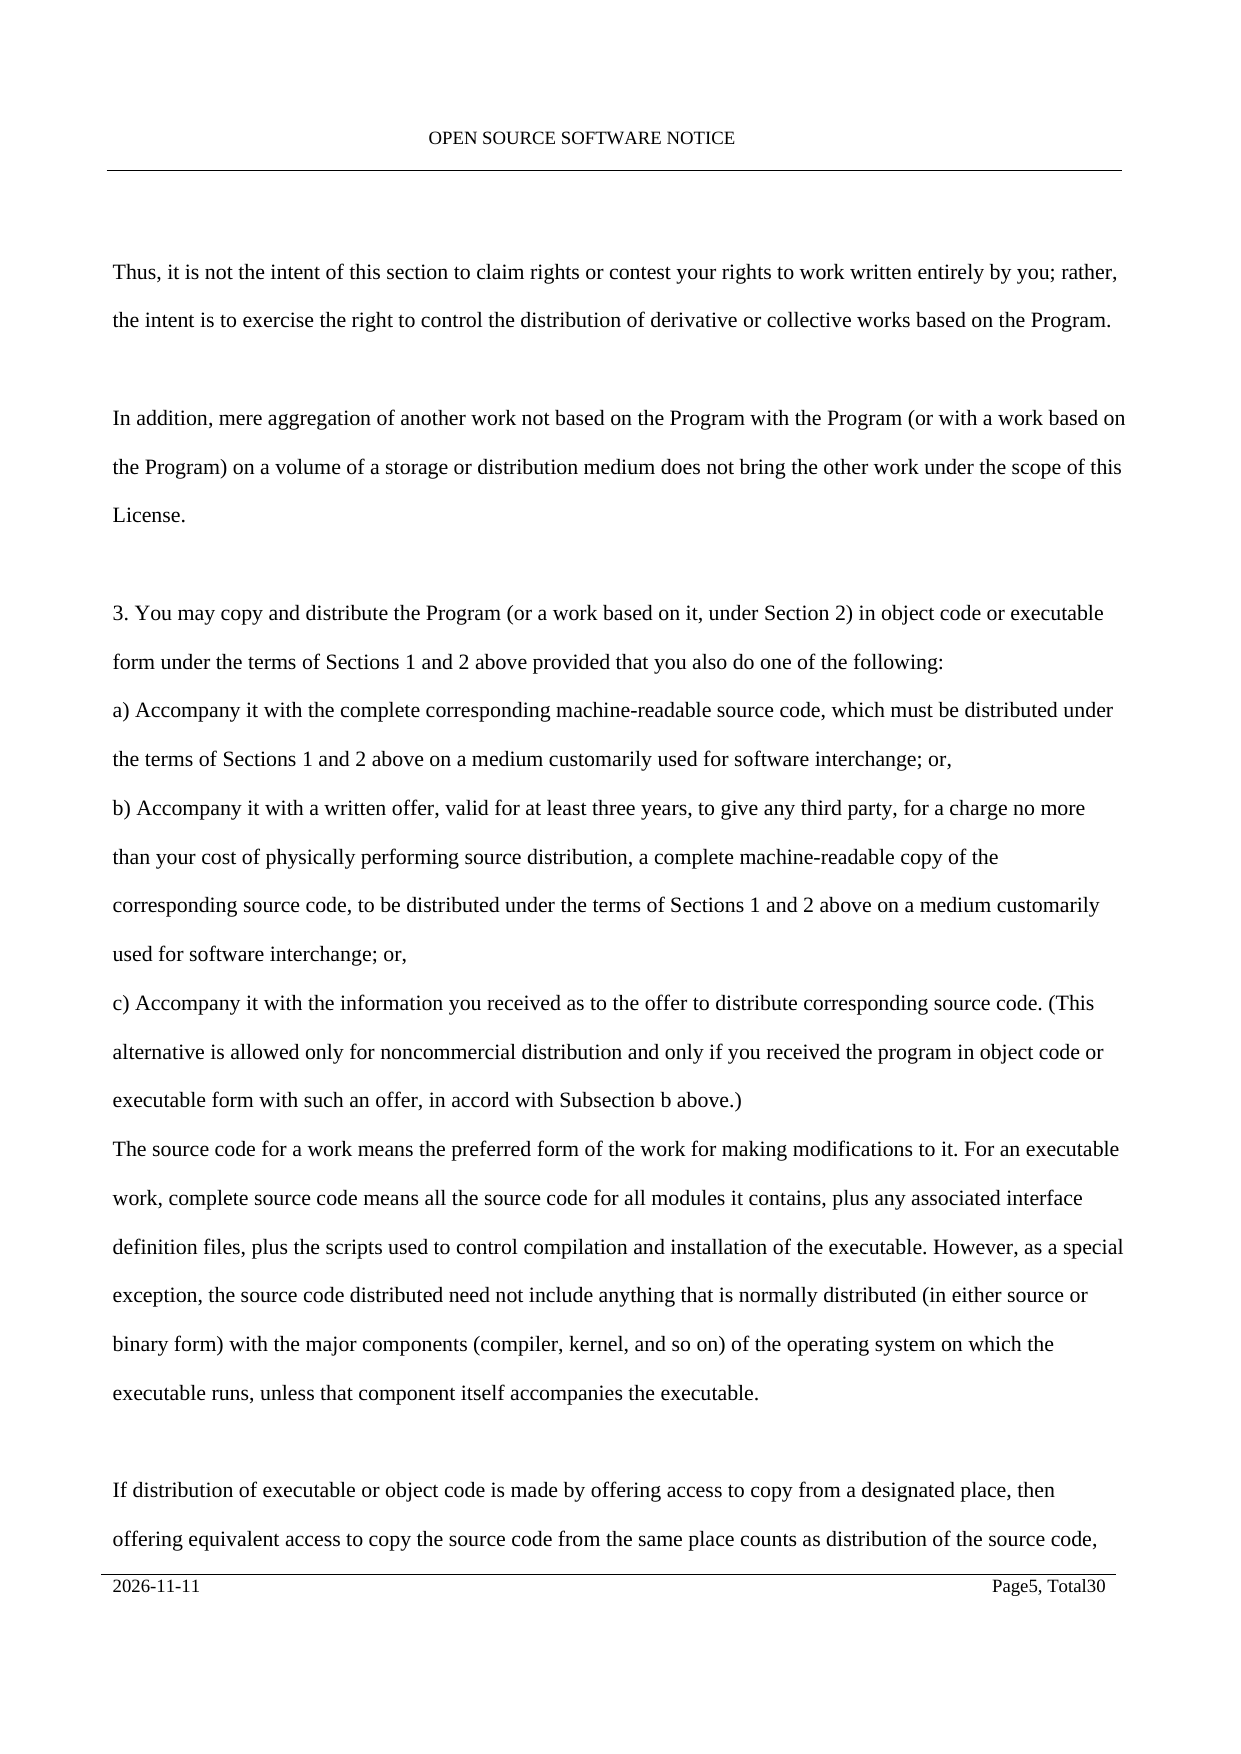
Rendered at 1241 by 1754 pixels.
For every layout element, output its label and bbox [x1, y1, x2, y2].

text [112, 206, 1128, 1555]
